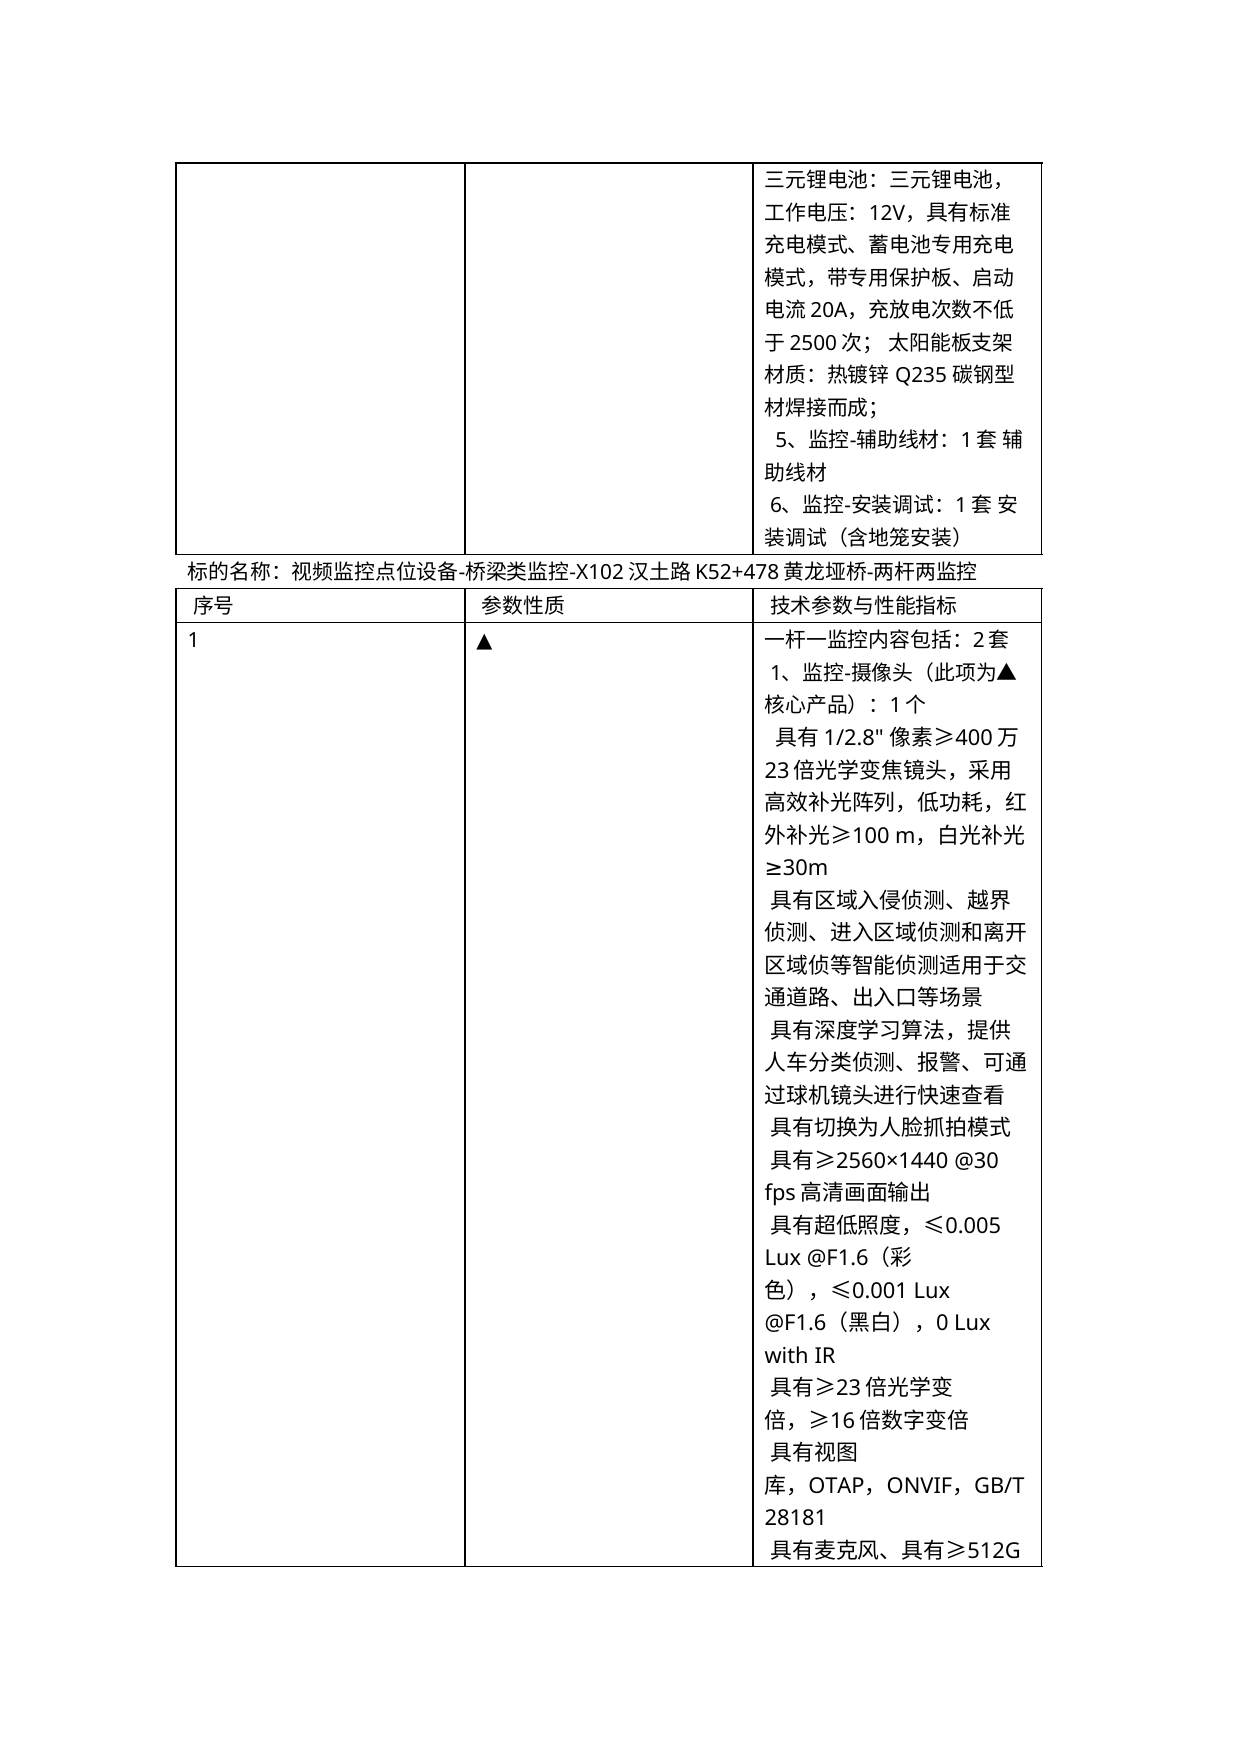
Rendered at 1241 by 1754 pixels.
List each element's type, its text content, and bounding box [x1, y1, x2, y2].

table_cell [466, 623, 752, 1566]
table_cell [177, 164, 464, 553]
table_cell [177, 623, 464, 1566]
text 标的名称：视频监控点位设备-桥梁类监控-X102汉土路K52+478黄龙垭桥-两杆两监控 [187, 555, 1053, 588]
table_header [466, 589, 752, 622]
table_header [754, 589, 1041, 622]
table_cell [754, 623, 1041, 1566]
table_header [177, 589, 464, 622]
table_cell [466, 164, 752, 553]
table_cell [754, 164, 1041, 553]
